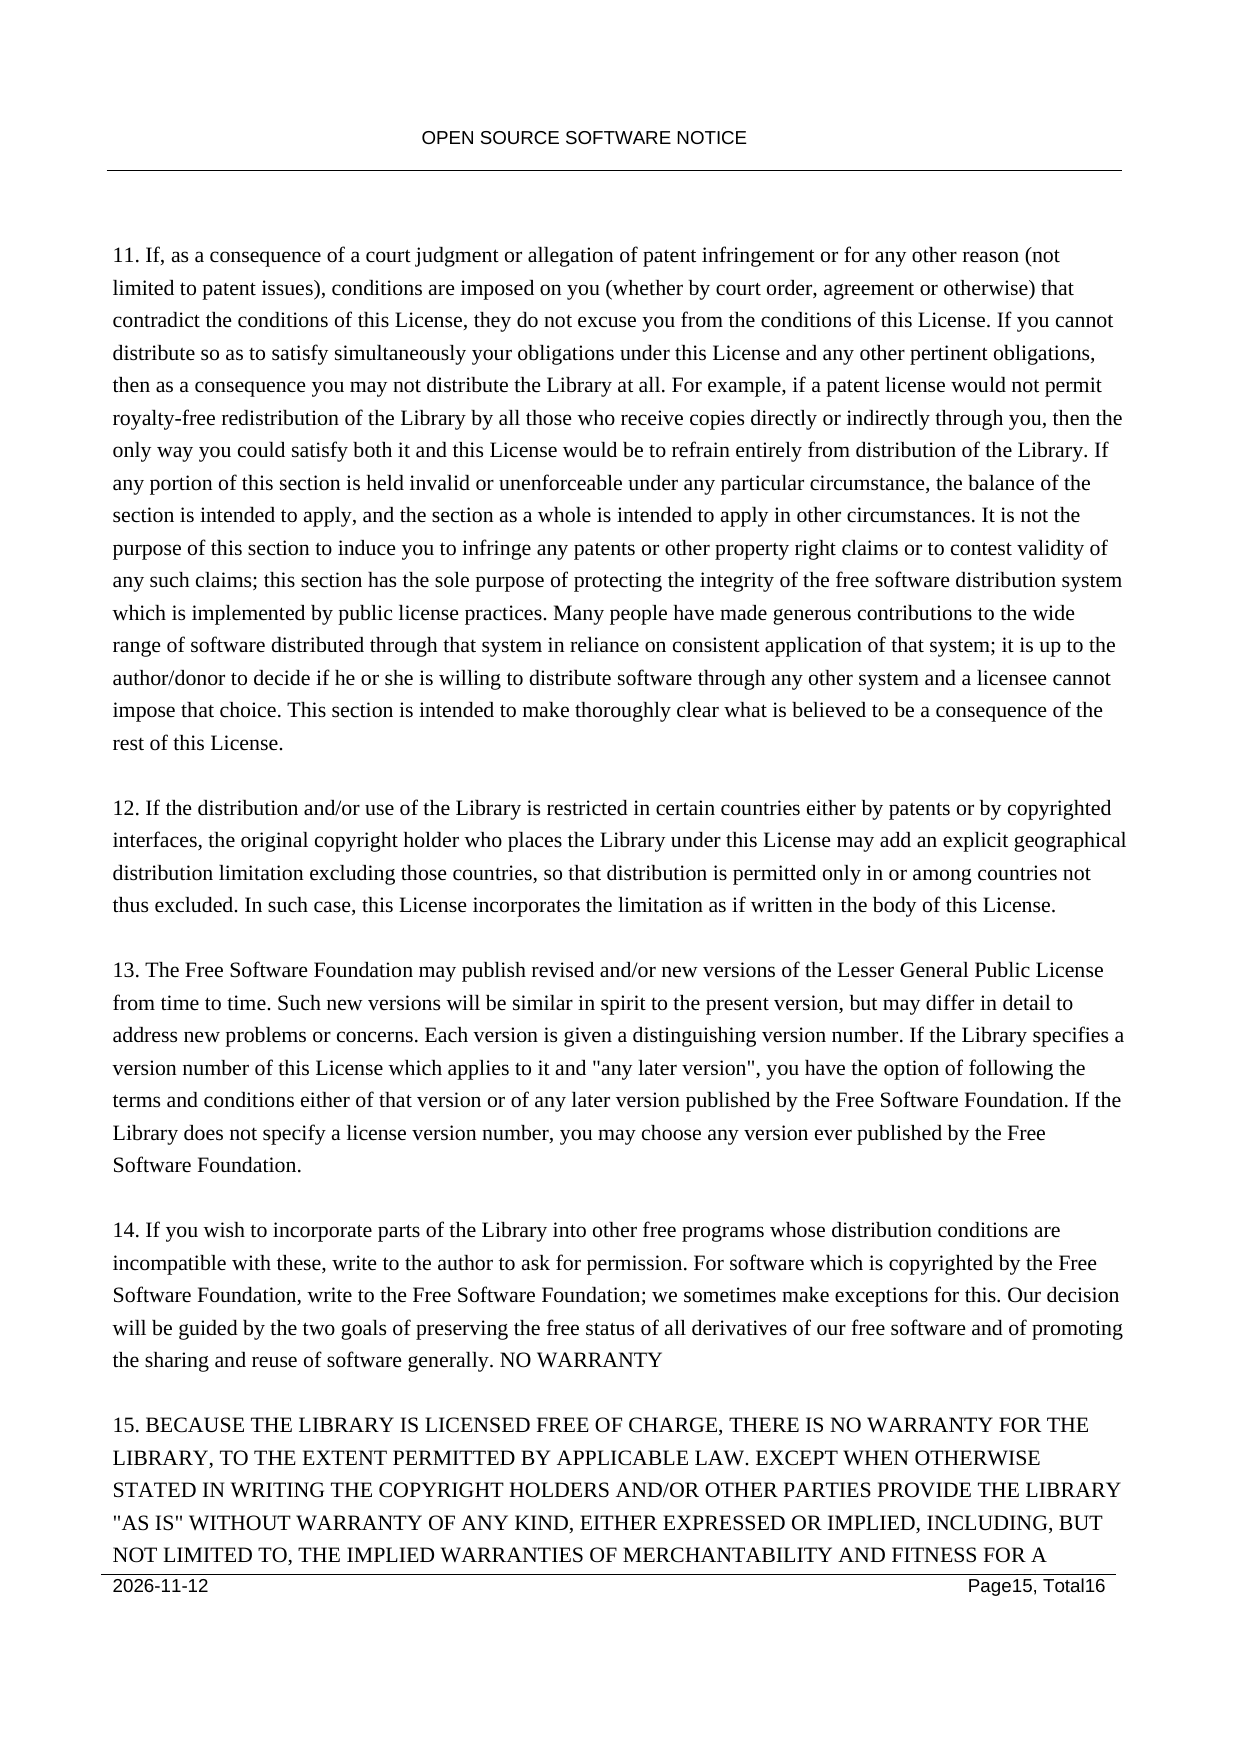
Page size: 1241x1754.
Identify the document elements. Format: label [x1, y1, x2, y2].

text [112, 206, 1128, 1571]
